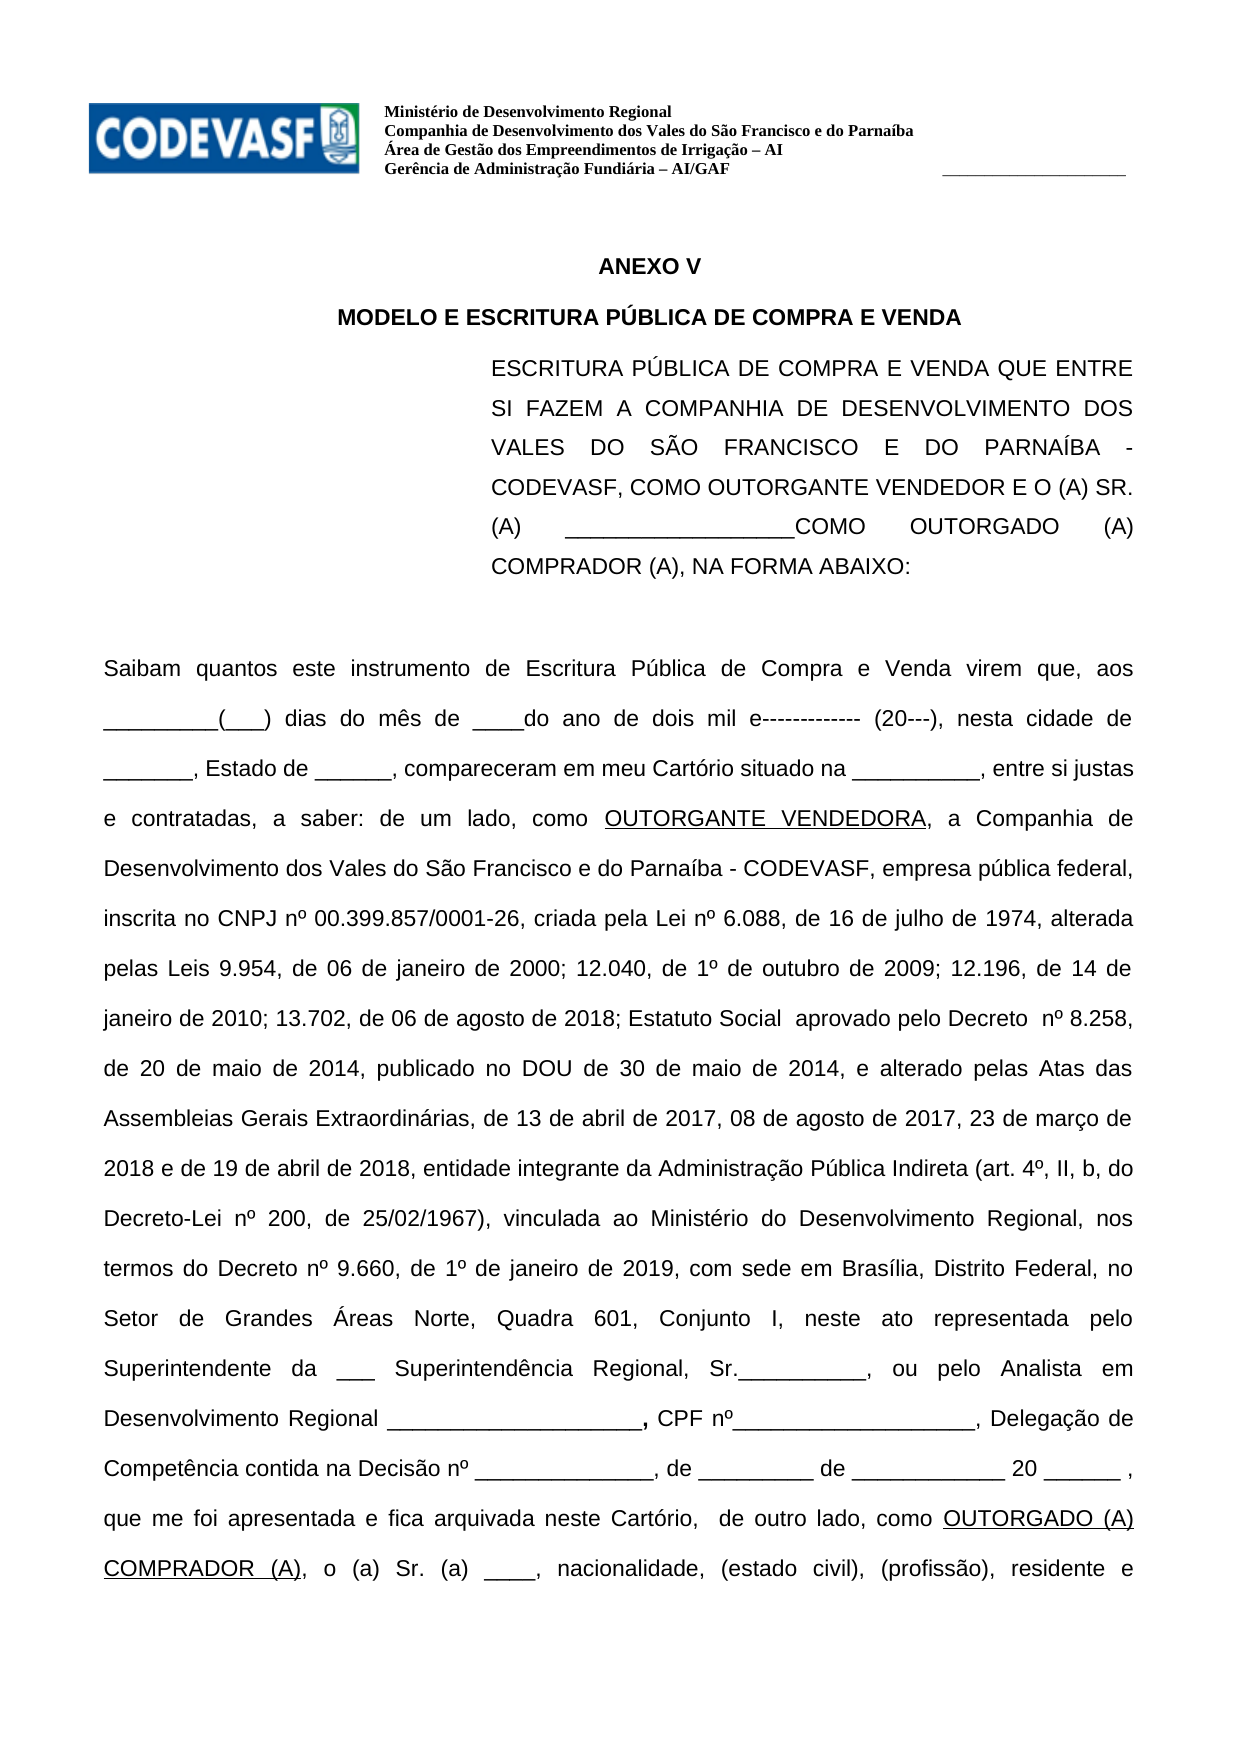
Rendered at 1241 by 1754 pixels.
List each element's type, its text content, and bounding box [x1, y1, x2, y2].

text MODELO E ESCRITURA PÚBLICA DE COMPRA E VENDA [162, 304, 1137, 331]
picture [88, 103, 361, 176]
text ANEXO V [162, 253, 1137, 279]
text ESCRITURA PÚBLICA DE COMPRA E VENDA QUE ENTRE SI FAZEM A COMPANHIA DE DESENVOLVIMENTO DOS VALES DO SÃO FRANCISCO E DO PARNAÍBA - CODEVASF, COMO OUTORGANTE VENDEDOR E O (A) SR. (A) __________________COMO OUTORGADO (A) COMPRADOR (A), NA FORMA ABAIXO: [491, 355, 1134, 579]
